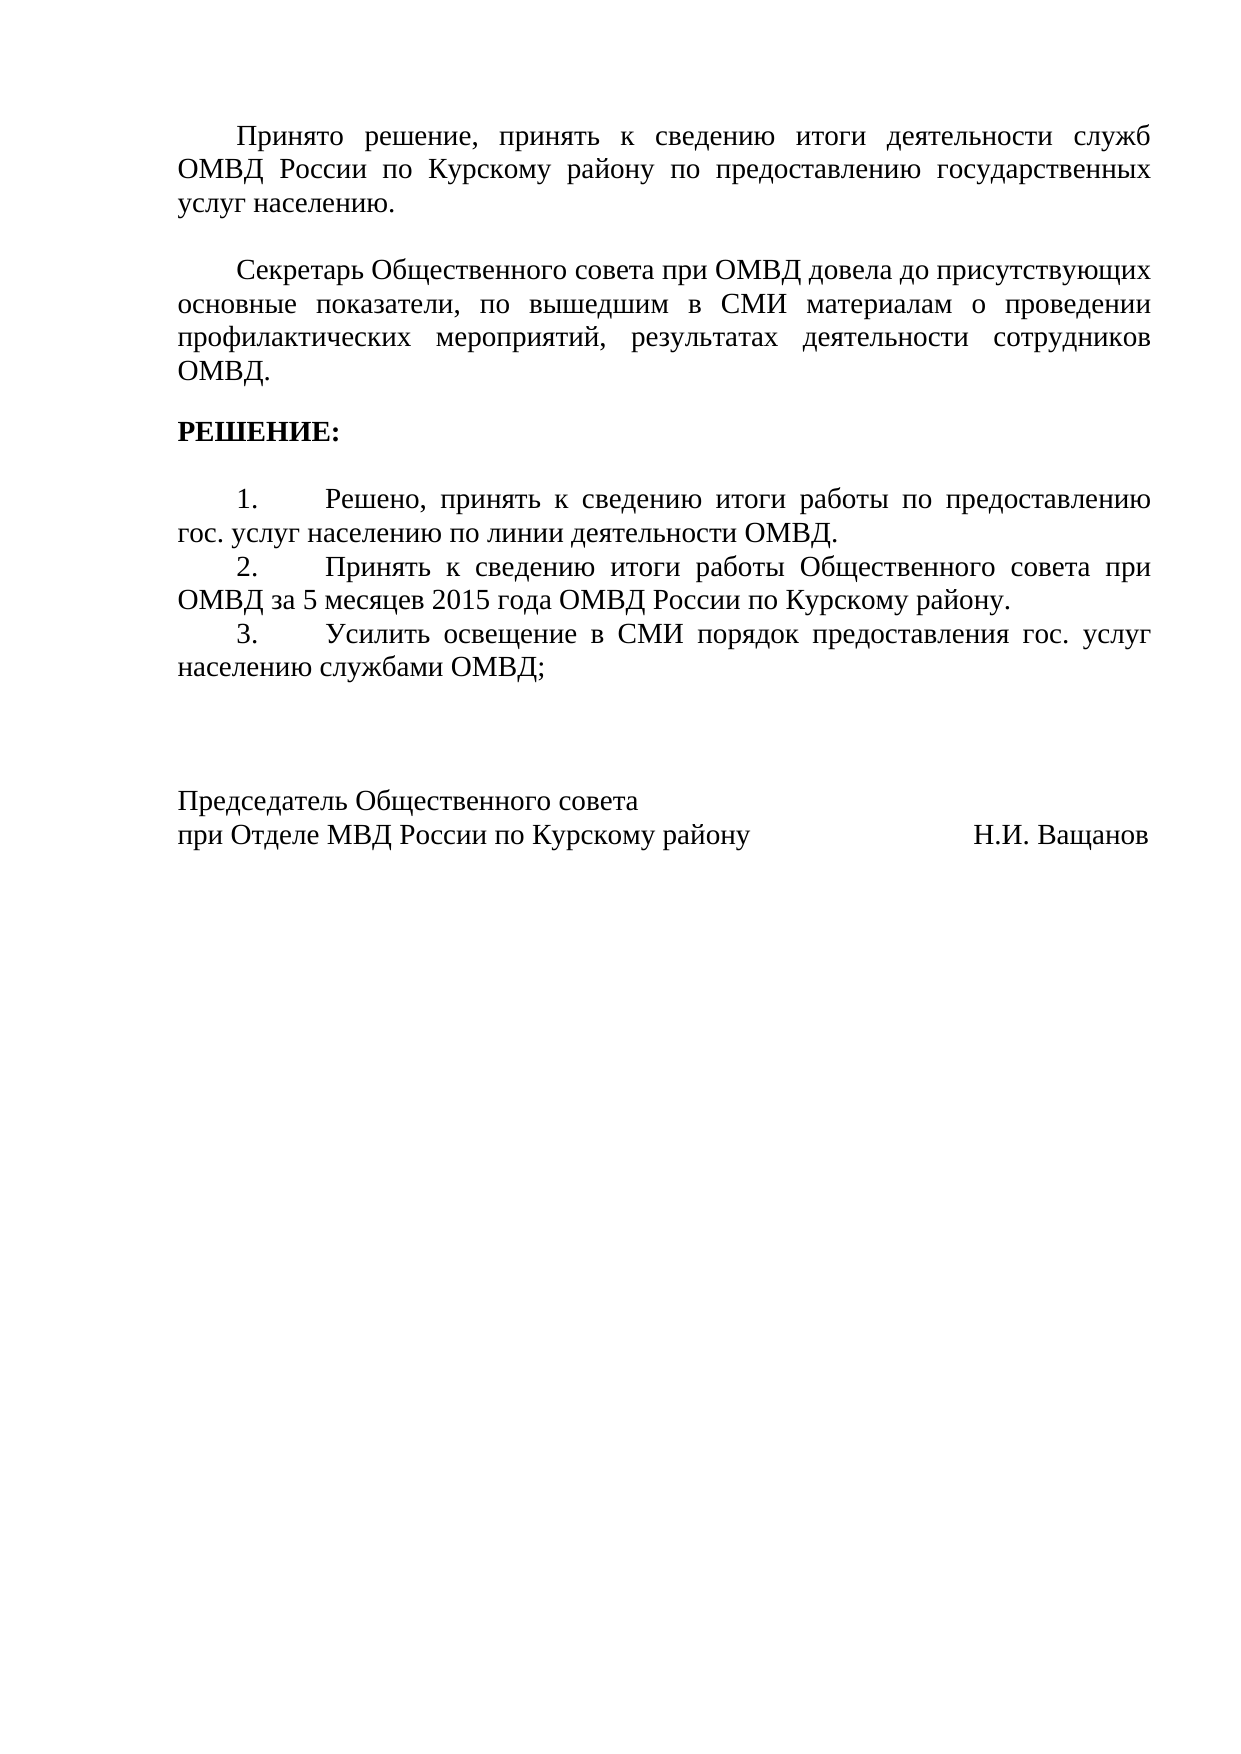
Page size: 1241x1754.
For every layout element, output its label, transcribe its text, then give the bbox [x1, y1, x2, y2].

list Принять к сведению итоги работы Общественного совета при ОМВД за 5 месяцев 2015 года ОМВД России по Курскому району. [177, 549, 1152, 616]
text Секретарь Общественного совета при ОМВД довела до присутствующих основные показатели, по вышедшим в СМИ материалам о проведении профилактических мероприятий, результатах деятельности сотрудников ОМВД. [177, 252, 1152, 386]
text Председатель Общественного совета [177, 783, 1152, 817]
list Решено, принять к сведению итоги работы по предоставлению гос. услуг населению по линии деятельности ОМВД. [177, 482, 1152, 549]
text Принято решение, принять к сведению итоги деятельности служб ОМВД России по Курскому району по предоставлению государственных услуг населению. [177, 118, 1152, 219]
text РЕШЕНИЕ: [177, 414, 1152, 448]
list Усилить освещение в СМИ порядок предоставления гос. услуг населению службами ОМВД; [177, 616, 1152, 683]
text при Отделе МВД России по Курскому району Н.И. Ващанов [177, 817, 1152, 851]
